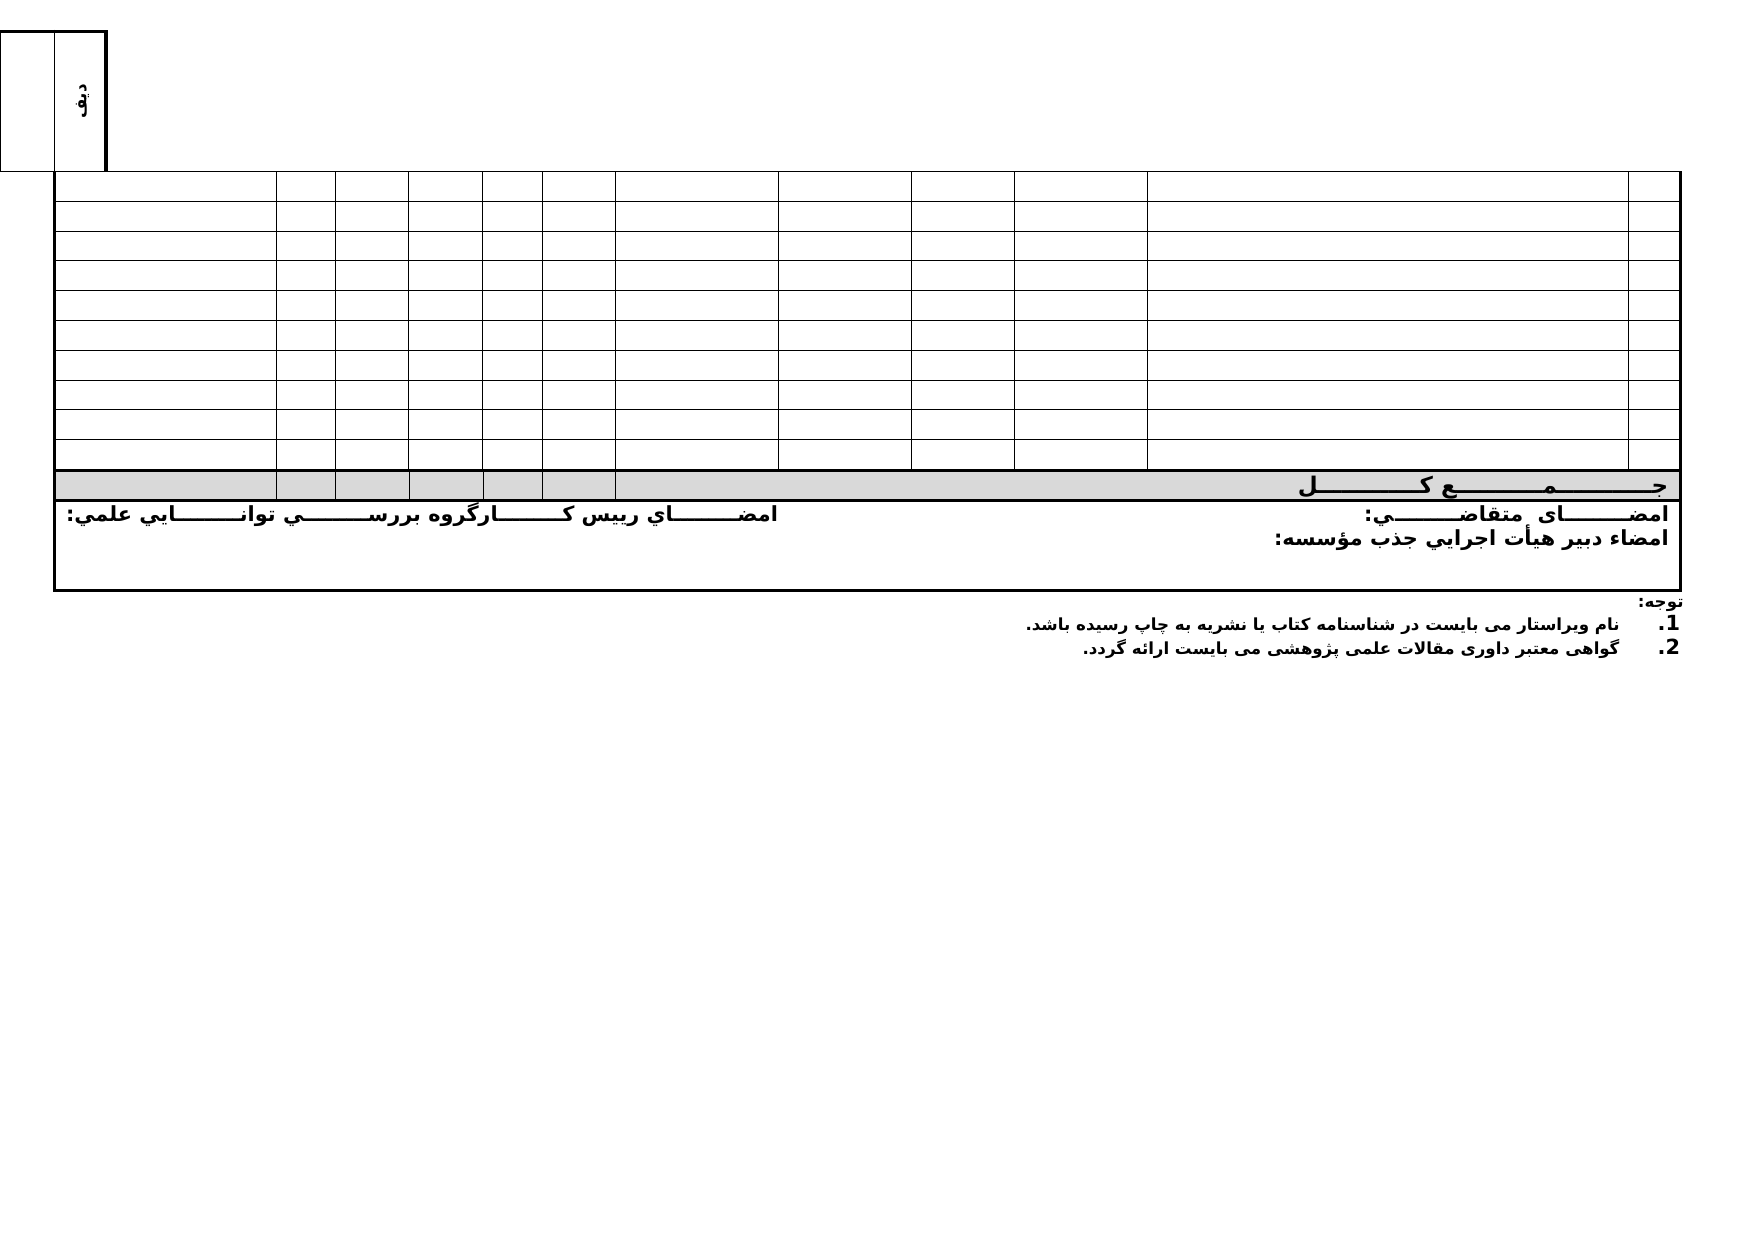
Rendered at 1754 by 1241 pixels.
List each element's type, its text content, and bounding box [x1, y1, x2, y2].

table_cell [1015, 261, 1147, 290]
table_cell [56, 202, 276, 231]
table_cell [484, 472, 542, 499]
table_cell [1015, 321, 1147, 350]
table_cell [56, 381, 276, 409]
table_cell [1629, 261, 1679, 290]
table_cell [912, 351, 1014, 379]
table_cell [1629, 202, 1679, 231]
table_cell [543, 381, 615, 409]
table_cell [1015, 172, 1147, 201]
table_cell [779, 410, 911, 439]
table_cell [336, 202, 408, 231]
table_cell [1148, 381, 1628, 409]
list نام ویراستار می بایست در شناسنامه کتاب یا نشریه به چاپ رسیده باشد. [37, 611, 1657, 635]
table_cell [1148, 261, 1628, 290]
table_cell [336, 351, 408, 379]
table_cell [912, 321, 1014, 350]
table_cell [56, 440, 276, 469]
table_cell [409, 172, 482, 201]
table_cell [1629, 172, 1679, 201]
table_cell [543, 440, 615, 469]
table_cell [1015, 351, 1147, 379]
table_cell [409, 410, 482, 439]
table_cell [616, 440, 778, 469]
table_cell [616, 291, 778, 320]
table_cell [1015, 381, 1147, 409]
table_cell [336, 472, 409, 499]
table_cell [543, 202, 615, 231]
table_cell [912, 261, 1014, 290]
table_cell [1148, 172, 1628, 201]
table_cell [277, 232, 335, 260]
table_cell [336, 172, 408, 201]
table_cell [912, 440, 1014, 469]
table_cell [56, 232, 276, 260]
table_cell [336, 261, 408, 290]
table_cell [277, 440, 335, 469]
table_header ردیف [55, 33, 104, 171]
table_cell [336, 291, 408, 320]
table_cell [483, 440, 542, 469]
table_cell [912, 202, 1014, 231]
table_cell [543, 321, 615, 350]
table_cell [409, 321, 482, 350]
table_cell [779, 321, 911, 350]
table_cell [277, 261, 335, 290]
table_cell [483, 381, 542, 409]
table_cell [1148, 232, 1628, 260]
table_cell [1148, 202, 1628, 231]
table_cell [483, 232, 542, 260]
table_cell [409, 440, 482, 469]
table_cell [56, 410, 276, 439]
table_cell [616, 321, 778, 350]
table_cell [779, 172, 911, 201]
table_cell [912, 410, 1014, 439]
table_cell [1629, 321, 1679, 350]
table_cell [1629, 381, 1679, 409]
table_cell [483, 172, 542, 201]
table_cell [56, 321, 276, 350]
table_cell [410, 472, 483, 499]
table_cell [483, 351, 542, 379]
list گواهی معتبر داوری مقالات علمی پژوهشی می بایست ارائه گردد. [37, 635, 1657, 660]
table_cell [1148, 321, 1628, 350]
table_cell [1148, 410, 1628, 439]
table_cell [277, 410, 335, 439]
table_cell [1015, 410, 1147, 439]
table_cell [616, 351, 778, 379]
table_cell [409, 202, 482, 231]
table_cell [779, 232, 911, 260]
table_cell [409, 261, 482, 290]
table_cell [277, 472, 335, 499]
table_cell [779, 381, 911, 409]
table_cell [616, 202, 778, 231]
table_cell [1015, 232, 1147, 260]
table_cell [56, 351, 276, 379]
table_cell [1148, 440, 1628, 469]
table_cell [483, 291, 542, 320]
table_cell [336, 321, 408, 350]
table_cell [336, 410, 408, 439]
table_cell [409, 232, 482, 260]
table_cell [1629, 410, 1679, 439]
table_cell جــــــــــــمـــــــــــع کـــــــــــــل [616, 472, 1679, 499]
table_cell [56, 172, 276, 201]
table_cell [543, 351, 615, 379]
table_cell [543, 172, 615, 201]
table_cell امضای متقاضي: امضاي رييس كارگروه بررسي توانايي علمي: امضاء دبير هيأت اجرايي جذب مؤسسه: [56, 502, 1679, 589]
table_cell [616, 232, 778, 260]
table_cell [336, 440, 408, 469]
table_cell [1629, 351, 1679, 379]
table_cell [277, 291, 335, 320]
table_cell [483, 321, 542, 350]
table_cell [483, 261, 542, 290]
table_cell [409, 351, 482, 379]
table_cell [483, 410, 542, 439]
table_cell [616, 172, 778, 201]
table_cell [1015, 440, 1147, 469]
table_cell [912, 381, 1014, 409]
table_cell [1148, 291, 1628, 320]
table_cell [912, 172, 1014, 201]
text توجه: [37, 592, 1695, 611]
table_cell [543, 291, 615, 320]
table_cell [277, 381, 335, 409]
table_cell [277, 351, 335, 379]
table_cell [336, 381, 408, 409]
table_cell [616, 381, 778, 409]
table_cell [409, 381, 482, 409]
table_cell [616, 410, 778, 439]
table_cell [1629, 440, 1679, 469]
table_cell [543, 261, 615, 290]
table_cell [779, 202, 911, 231]
table_cell [779, 261, 911, 290]
table_cell [56, 261, 276, 290]
table_cell [409, 291, 482, 320]
table_cell [779, 351, 911, 379]
table_cell [1629, 291, 1679, 320]
table_cell [912, 232, 1014, 260]
table_cell [483, 202, 542, 231]
table_cell [779, 440, 911, 469]
table_cell [1015, 202, 1147, 231]
table_cell [616, 261, 778, 290]
table_cell [543, 410, 615, 439]
table_cell [912, 291, 1014, 320]
table_cell [56, 472, 276, 499]
table_cell [56, 291, 276, 320]
table_cell [277, 202, 335, 231]
table_cell [1629, 232, 1679, 260]
table_cell [277, 321, 335, 350]
table_cell [277, 172, 335, 201]
table_cell [1148, 351, 1628, 379]
table_cell [543, 232, 615, 260]
table_cell [543, 472, 615, 499]
table_cell [336, 232, 408, 260]
table_cell [1015, 291, 1147, 320]
table_cell [779, 291, 911, 320]
